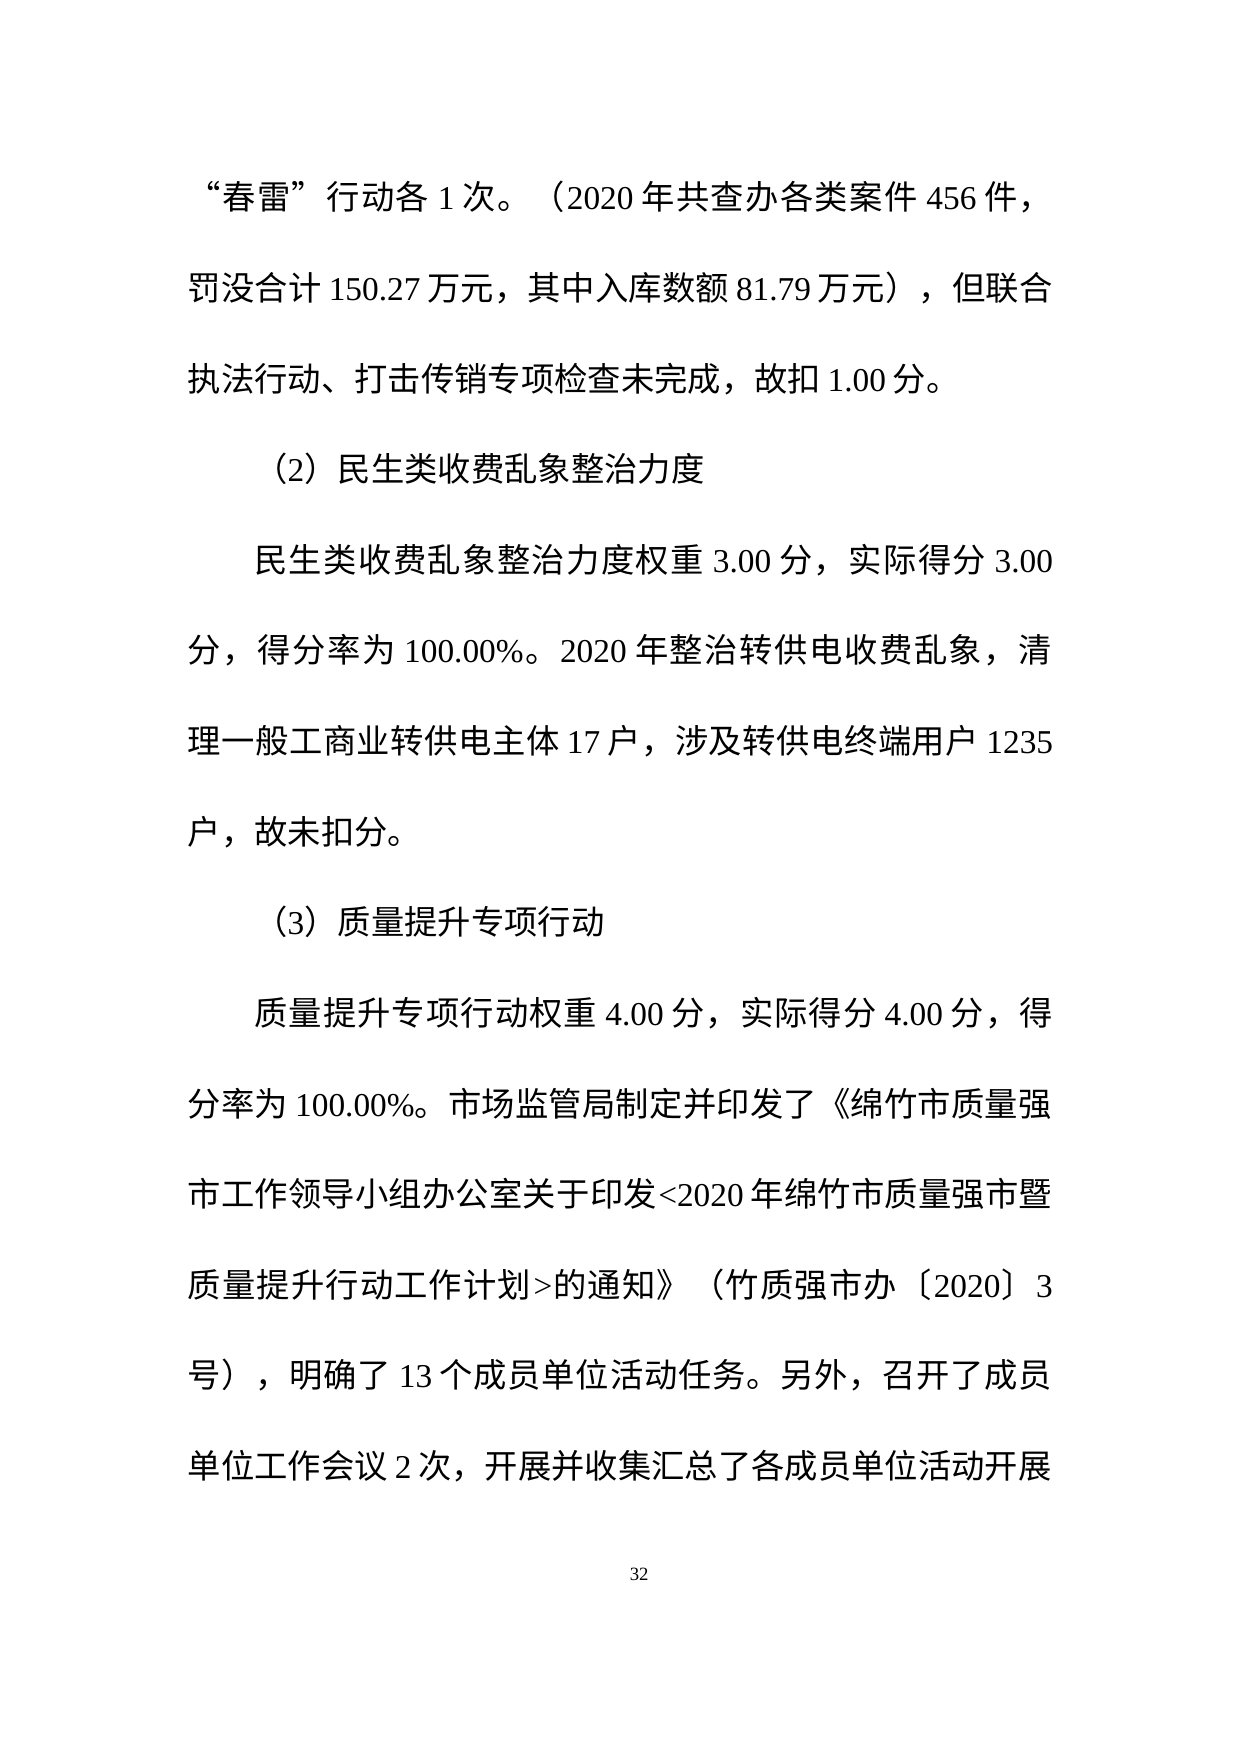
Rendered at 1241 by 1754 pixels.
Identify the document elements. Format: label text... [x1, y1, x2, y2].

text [187, 150, 1053, 422]
text （2）民生类收费乱象整治力度 [187, 422, 1053, 512]
text （3）质量提升专项行动 [187, 875, 1053, 966]
text 民生类收费乱象整治力度权重3.00分，实际得分3.00分，得分率为100.00%。2020年整治转供电收费乱象，清理一般工商业转供电主体17户，涉及转供电终端用户1235户，故未扣分。 [187, 512, 1053, 875]
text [187, 966, 1053, 1509]
